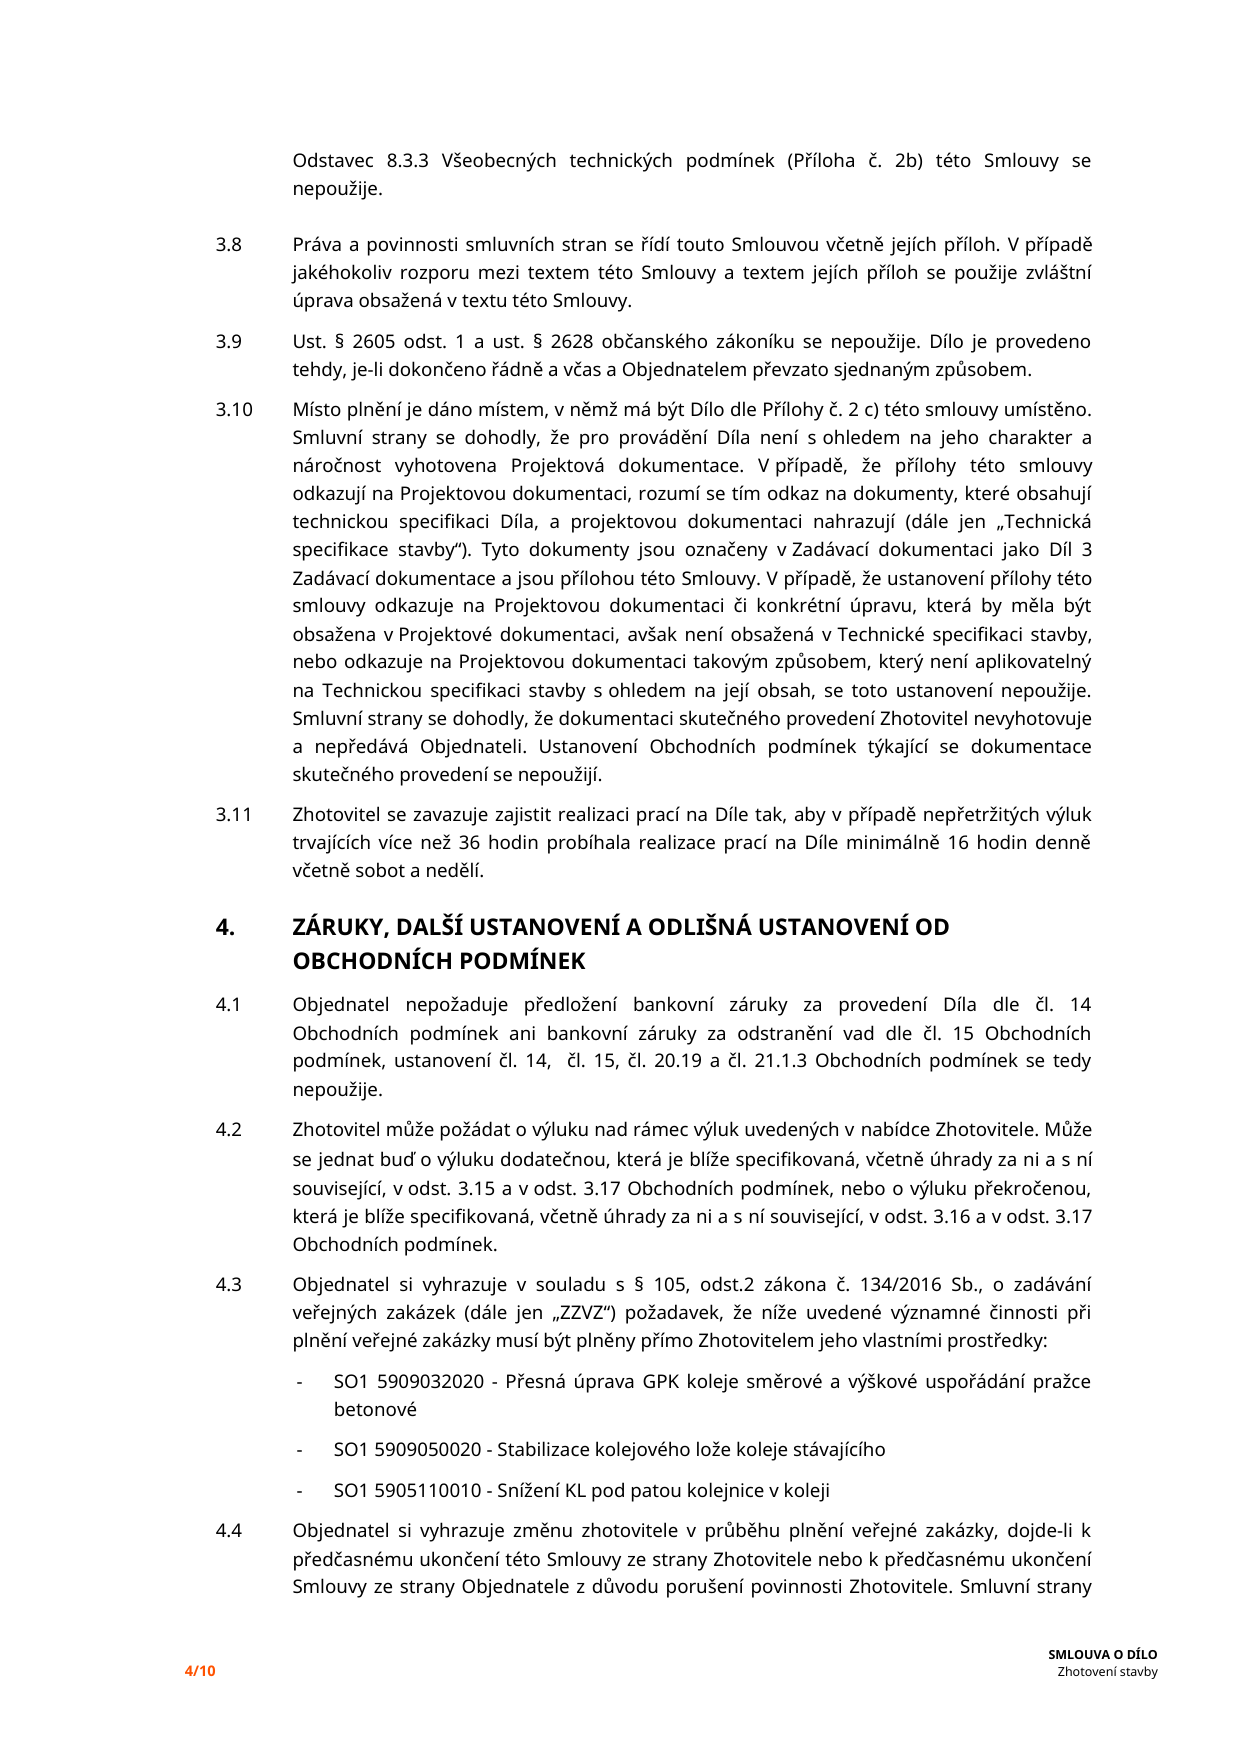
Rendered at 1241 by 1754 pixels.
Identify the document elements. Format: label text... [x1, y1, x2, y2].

list SO1 5909050020 - Stabilizace kolejového lože koleje stávajícího [296, 1437, 1093, 1462]
text Odstavec 8.3.3 Všeobecných technických podmínek (Příloha č. 2b) této Smlouvy se nepoužije. [292, 147, 1093, 201]
text ZÁRUKY, DALŠÍ USTANOVENÍ A ODLIŠNÁ USTANOVENÍ OD OBCHODNÍCH PODMÍNEK [216, 911, 1093, 976]
text Zhotovitel může požádat o výluku nad rámec výluk uvedených v nabídce Zhotovitele. Může se jednat buď o výluku dodatečnou, která je blíže specifikovaná, včetně úhrady za ni a s ní související, v odst. 3.15 a v odst. 3.17 Obchodních podmínek, nebo o výluku překročenou, která je blíže specifikovaná, včetně úhrady za ni a s ní související, v odst. 3.16 a v odst. 3.17 Obchodních podmínek. [216, 1116, 1093, 1257]
text Zhotovitel se zavazuje zajistit realizaci prací na Díle tak, aby v případě nepřetržitých výluk trvajících více než 36 hodin probíhala realizace prací na Díle minimálně 16 hodin denně včetně sobot a nedělí. [216, 801, 1093, 883]
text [216, 1518, 1093, 1599]
list SO1 5909032020 - Přesná úprava GPK koleje směrové a výškové uspořádání pražce betonové [296, 1368, 1093, 1422]
text Objednatel nepožaduje předložení bankovní záruky za provedení Díla dle čl. 14 Obchodních podmínek ani bankovní záruky za odstranění vad dle čl. 15 Obchodních podmínek, ustanovení čl. 14, čl. 15, čl. 20.19 a čl. 21.1.3 Obchodních podmínek se tedy nepoužije. [216, 992, 1093, 1101]
text Ust. § 2605 odst. 1 a ust. § 2628 občanského zákoníku se nepoužije. Dílo je provedeno tehdy, je-li dokončeno řádně a včas a Objednatelem převzato sjednaným způsobem. [216, 328, 1093, 382]
text Objednatel si vyhrazuje v souladu s § 105, odst.2 zákona č. 134/2016 Sb., o zadávání veřejných zakázek (dále jen „ZZVZ“) požadavek, že níže uvedené významné činnosti při plnění veřejné zakázky musí být plněny přímo Zhotovitelem jeho vlastními prostředky: [216, 1272, 1093, 1353]
text Práva a povinnosti smluvních stran se řídí touto Smlouvou včetně jejích příloh. V případě jakéhokoliv rozporu mezi textem této Smlouvy a textem jejích příloh se použije zvláštní úprava obsažená v textu této Smlouvy. [216, 232, 1093, 313]
text Místo plnění je dáno místem, v němž má být Dílo dle Přílohy č. 2 c) této smlouvy umístěno. Smluvní strany se dohodly, že pro provádění Díla není s ohledem na jeho charakter a náročnost vyhotovena Projektová dokumentace. V případě, že přílohy této smlouvy odkazují na Projektovou dokumentaci, rozumí se tím odkaz na dokumenty, které obsahují technickou specifikaci Díla, a projektovou dokumentaci nahrazují (dále jen „Technická specifikace stavby“). Tyto dokumenty jsou označeny v Zadávací dokumentaci jako Díl 3 Zadávací dokumentace a jsou přílohou této Smlouvy. V případě, že ustanovení přílohy této smlouvy odkazuje na Projektovou dokumentaci či konkrétní úpravu, která by měla být obsažena v Projektové dokumentaci, avšak není obsažená v Technické specifikaci stavby, nebo odkazuje na Projektovou dokumentaci takovým způsobem, který není aplikovatelný na Technickou specifikaci stavby s ohledem na její obsah, se toto ustanovení nepoužije. Smluvní strany se dohodly, že dokumentaci skutečného provedení Zhotovitel nevyhotovuje a nepředává Objednateli. Ustanovení Obchodních podmínek týkající se dokumentace skutečného provedení se nepoužijí. [216, 397, 1093, 786]
list SO1 5905110010 - Snížení KL pod patou kolejnice v koleji [296, 1477, 1093, 1503]
